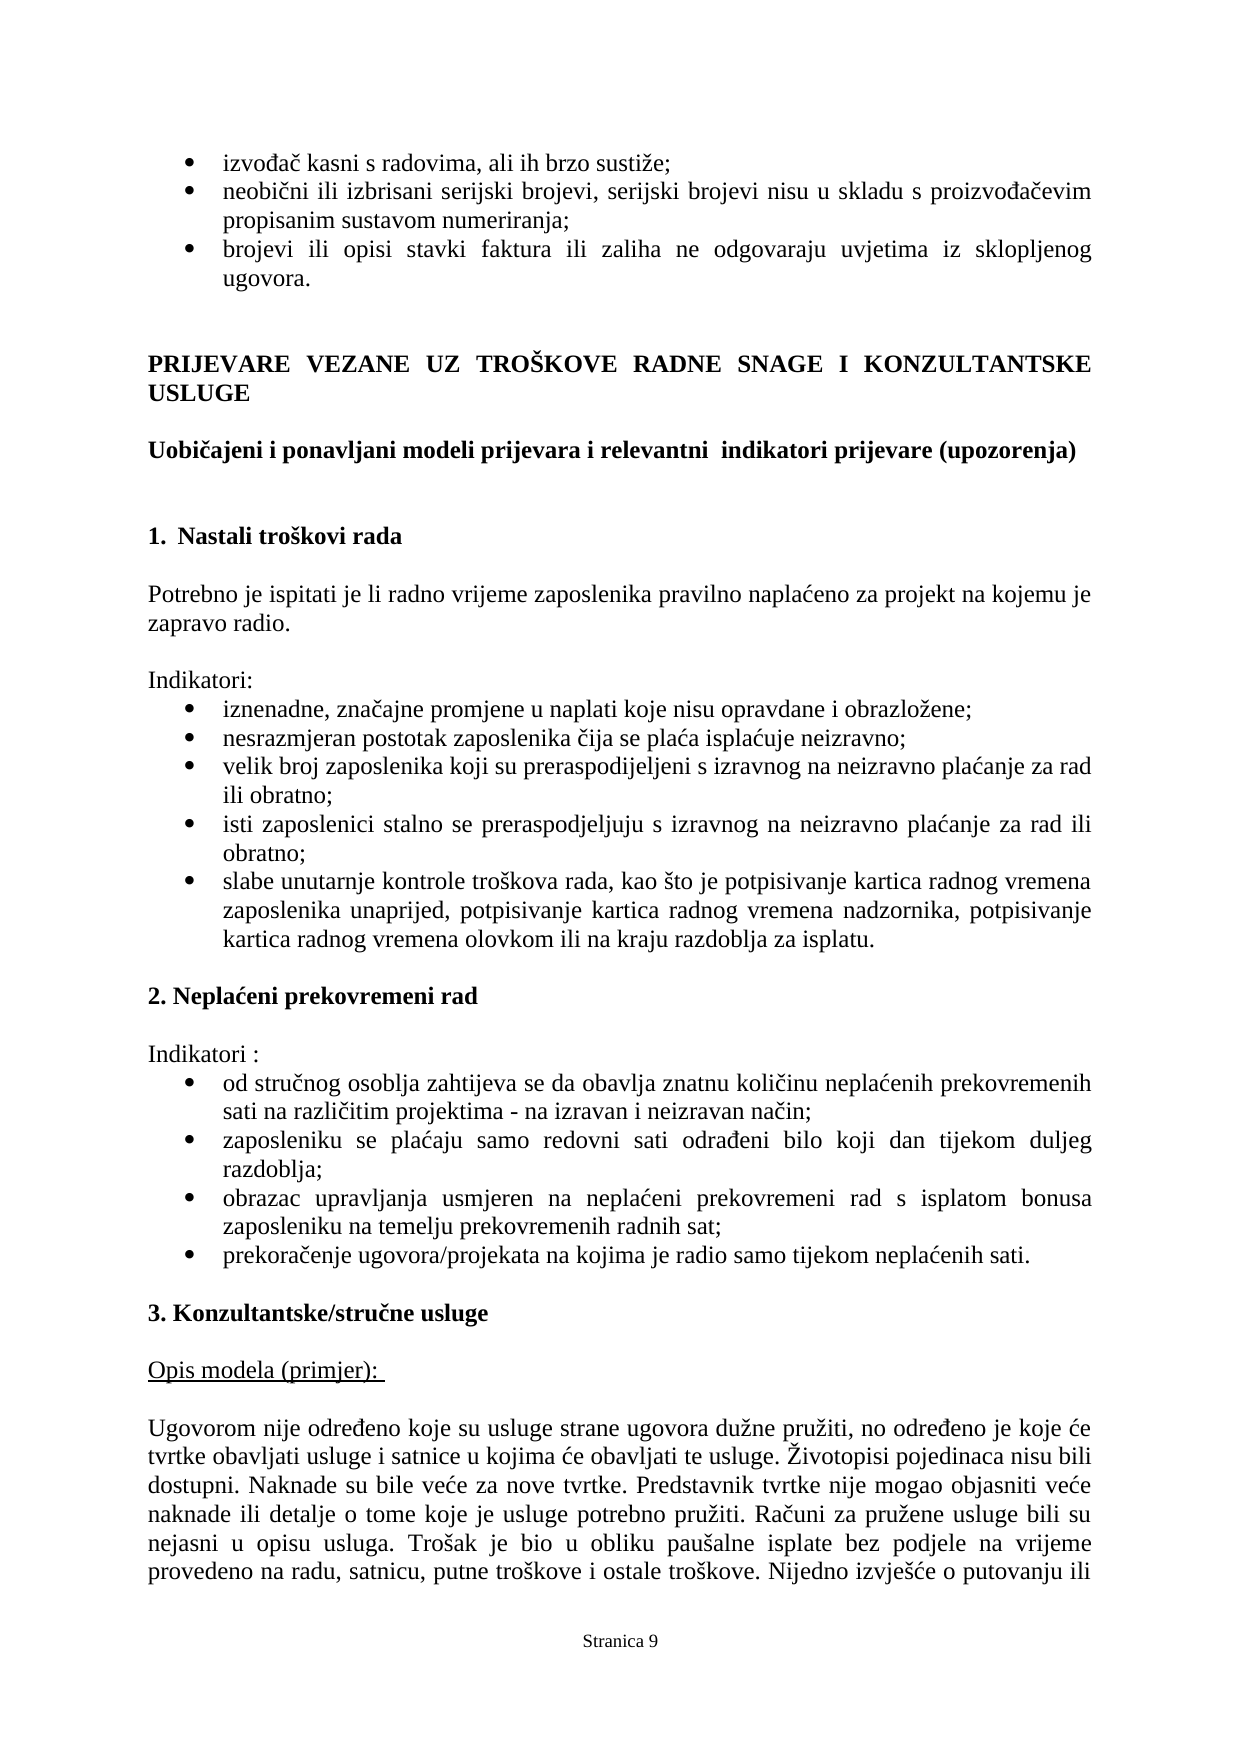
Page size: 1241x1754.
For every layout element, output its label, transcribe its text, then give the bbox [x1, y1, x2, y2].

list nesrazmjeran postotak zaposlenika čija se plaća isplaćuje neizravno; [185, 723, 1093, 751]
text Indikatori: [148, 665, 1093, 694]
list isti zaposlenici stalno se preraspodjeljuju s izravnog na neizravno plaćanje za rad ili obratno; [185, 809, 1093, 866]
text PRIJEVARE VEZANE UZ TROŠKOVE RADNE SNAGE I KONZULTANTSKE USLUGE [148, 349, 1093, 406]
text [148, 1413, 1093, 1585]
list velik broj zaposlenika koji su preraspodijeljeni s izravnog na neizravno plaćanje za rad ili obratno; [185, 751, 1093, 809]
list Nastali troškovi rada [148, 521, 1093, 550]
text Opis modela (primjer): [148, 1355, 1093, 1384]
list neobični ili izbrisani serijski brojevi, serijski brojevi nisu u skladu s proizvođačevim propisanim sustavom numeriranja; [185, 176, 1093, 234]
list prekoračenje ugovora/projekata na kojima je radio samo tijekom neplaćenih sati. [185, 1240, 1093, 1269]
list zaposleniku se plaćaju samo redovni sati odrađeni bilo koji dan tijekom duljeg razdoblja; [185, 1125, 1093, 1183]
list brojevi ili opisi stavki faktura ili zaliha ne odgovaraju uvjetima iz sklopljenog ugovora. [185, 234, 1093, 291]
list izvođač kasni s radovima, ali ih brzo sustiže; [185, 148, 1093, 176]
text Potrebno je ispitati je li radno vrijeme zaposlenika pravilno naplaćeno za projekt na kojemu je zapravo radio. [148, 579, 1093, 636]
text 3. Konzultantske/stručne usluge [148, 1298, 1093, 1326]
list slabe unutarnje kontrole troškova rada, kao što je potpisivanje kartica radnog vremena zaposlenika unaprijed, potpisivanje kartica radnog vremena nadzornika, potpisivanje kartica radnog vremena olovkom ili na kraju razdoblja za isplatu. [185, 866, 1093, 953]
text 2. Neplaćeni prekovremeni rad [148, 981, 1093, 1010]
list od stručnog osoblja zahtijeva se da obavlja znatnu količinu neplaćenih prekovremenih sati na različitim projektima - na izravan i neizravan način; [185, 1068, 1093, 1125]
list iznenadne, značajne promjene u naplati koje nisu opravdane i obrazložene; [185, 694, 1093, 723]
text Indikatori : [148, 1039, 1093, 1068]
list obrazac upravljanja usmjeren na neplaćeni prekovremeni rad s isplatom bonusa zaposleniku na temelju prekovremenih radnih sat; [185, 1183, 1093, 1240]
text Uobičajeni i ponavljani modeli prijevara i relevantni indikatori prijevare (upozorenja) [148, 435, 1093, 464]
